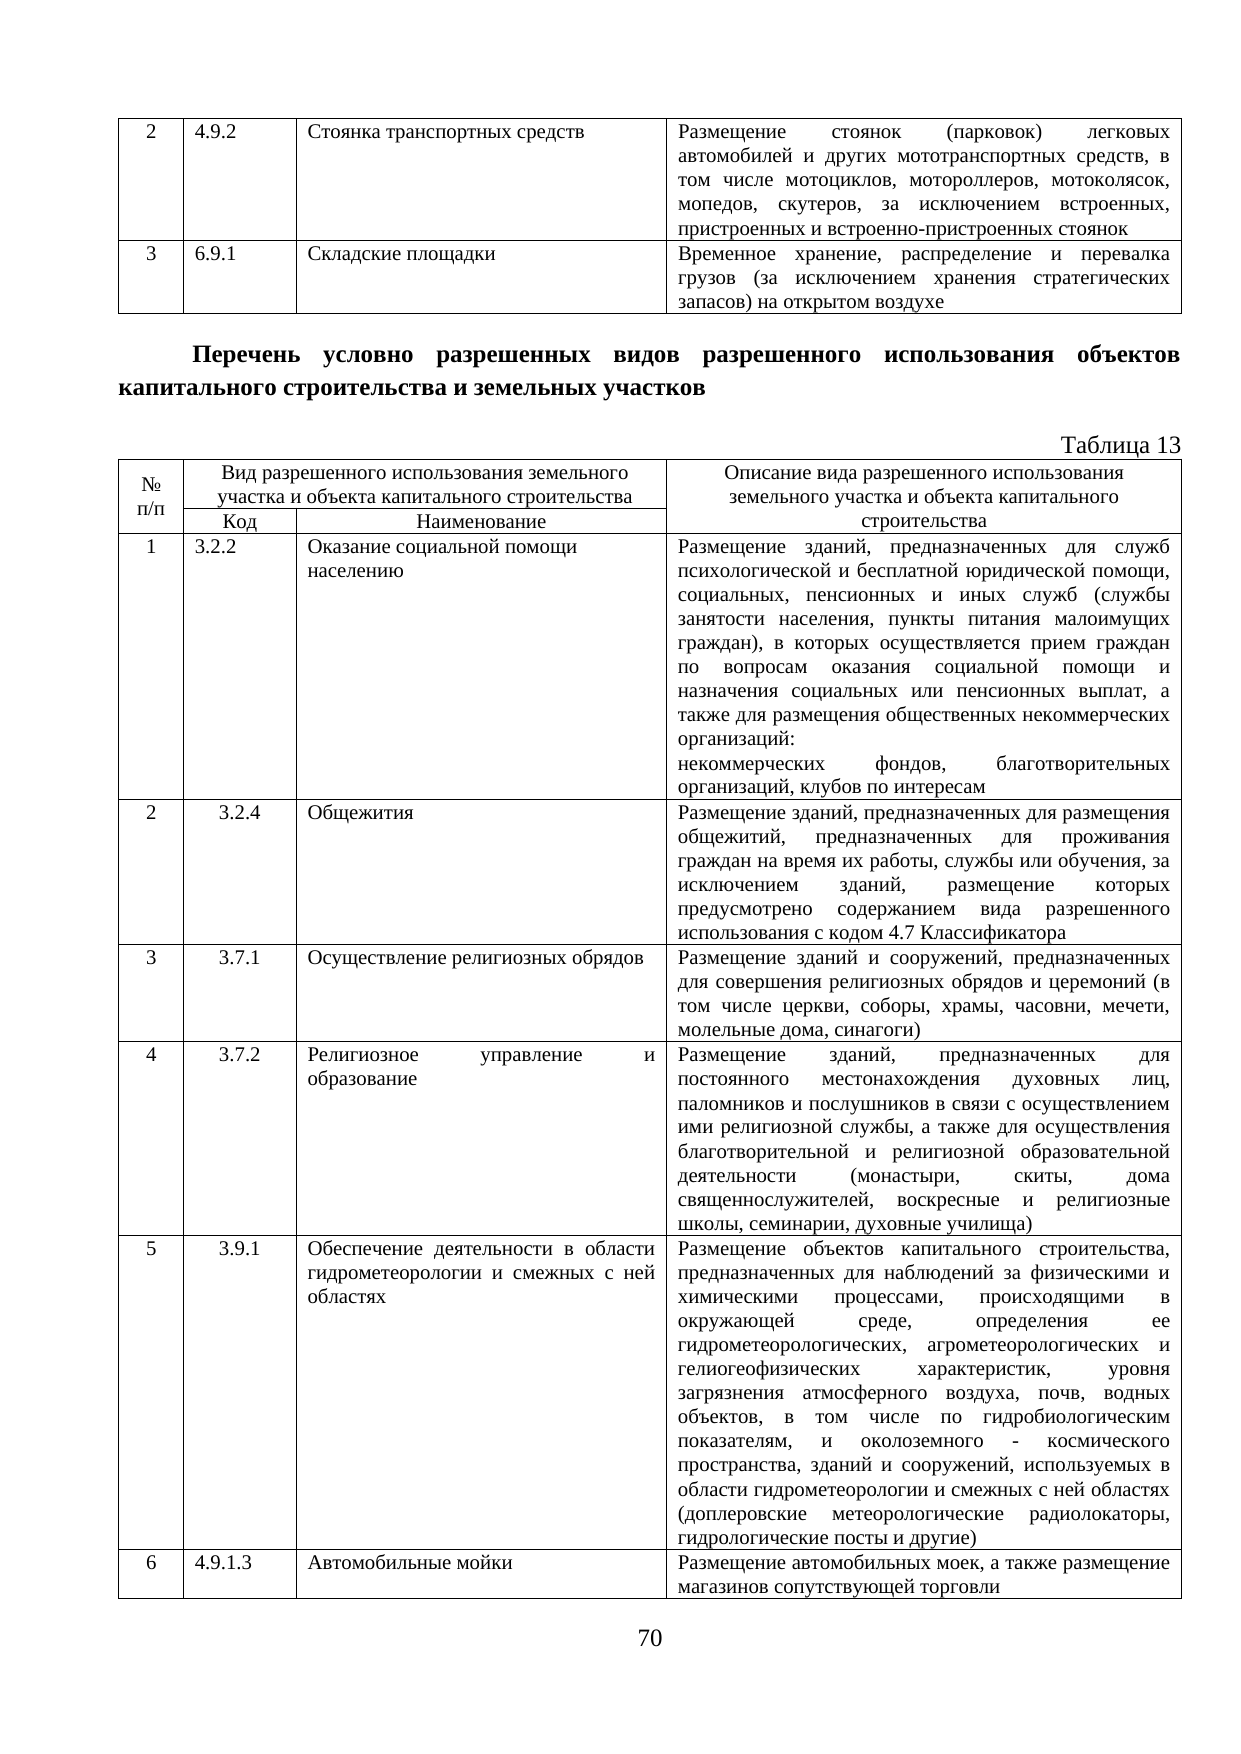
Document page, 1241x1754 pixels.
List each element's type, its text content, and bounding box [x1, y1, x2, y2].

table_cell 3.2.2 [184, 534, 296, 798]
table_cell Религиозное управление и образование [297, 1042, 666, 1235]
table_cell 2 [119, 119, 183, 239]
table_cell 4.9.1.3 [184, 1550, 296, 1598]
table_cell Размещение зданий, предназначенных для постоянного местонахождения духовных лиц, паломников и послушников в связи с осуществлением ими религиозной службы, а также для осуществления благотворительной и религиозной образовательной деятельности (монастыри, скиты, дома священнослужителей, воскресные и религиозные школы, семинарии, духовные училища) [667, 1042, 1181, 1235]
table_header № п/п [119, 460, 183, 533]
table_cell Размещение зданий и сооружений, предназначенных для совершения религиозных обрядов и церемоний (в том числе церкви, соборы, храмы, часовни, мечети, молельные дома, синагоги) [667, 945, 1181, 1041]
table_cell 2 [119, 800, 183, 944]
table_header Вид разрешенного использования земельного участка и объекта капитального строительства [184, 460, 666, 508]
table_cell 3 [119, 945, 183, 1041]
table_cell Обеспечение деятельности в области гидрометеорологии и смежных с ней областях [297, 1236, 666, 1549]
table_cell 4 [119, 1042, 183, 1235]
table_cell Код [184, 509, 296, 533]
table_cell 3.7.2 [184, 1042, 296, 1235]
table_cell 6 [119, 1550, 183, 1598]
table_cell Стоянка транспортных средств [297, 119, 666, 239]
table_cell 1 [119, 534, 183, 798]
table_cell Общежития [297, 800, 666, 944]
table_header Описание вида разрешенного использования земельного участка и объекта капитального строительства [667, 460, 1181, 533]
table_cell 3 [119, 241, 183, 313]
table_cell 3.2.4 [184, 800, 296, 944]
table_cell Автомобильные мойки [297, 1550, 666, 1598]
table_cell Размещение объектов капитального строительства, предназначенных для наблюдений за физическими и химическими процессами, происходящими в окружающей среде, определения ее гидрометеорологических, агрометеорологических и гелиогеофизических характеристик, уровня загрязнения атмосферного воздуха, почв, водных объектов, в том числе по гидробиологическим показателям, и околоземного - космического пространства, зданий и сооружений, используемых в области гидрометеорологии и смежных с ней областях (доплеровские метеорологические радиолокаторы, гидрологические посты и другие) [667, 1236, 1181, 1549]
table_cell Осуществление религиозных обрядов [297, 945, 666, 1041]
table_cell Наименование [297, 509, 666, 533]
table_cell Размещение зданий, предназначенных для размещения общежитий, предназначенных для проживания граждан на время их работы, службы или обучения, за исключением зданий, размещение которых предусмотрено содержанием вида разрешенного использования с кодом 4.7 Классификатора [667, 800, 1181, 944]
table_cell 4.9.2 [184, 119, 296, 239]
table_cell Складские площадки [297, 241, 666, 313]
table_cell Размещение зданий, предназначенных для служб психологической и бесплатной юридической помощи, социальных, пенсионных и иных служб (службы занятости населения, пункты питания малоимущих граждан), в которых осуществляется прием граждан по вопросам оказания социальной помощи и назначения социальных или пенсионных выплат, а также для размещения общественных некоммерческих организаций: некоммерческих фондов, благотворительных организаций, клубов по интересам [667, 534, 1181, 798]
list Перечень условно разрешенных видов разрешенного использования объектов капитального строительства и земельных участков [118, 339, 1181, 401]
table_cell 5 [119, 1236, 183, 1549]
table_cell Временное хранение, распределение и перевалка грузов (за исключением хранения стратегических запасов) на открытом воздухе [667, 241, 1181, 313]
table_cell Размещение стоянок (парковок) легковых автомобилей и других мототранспортных средств, в том числе мотоциклов, мотороллеров, мотоколясок, мопедов, скутеров, за исключением встроенных, пристроенных и встроенно-пристроенных стоянок [667, 119, 1181, 239]
text Таблица 13 [192, 430, 1181, 458]
table_cell Размещение автомобильных моек, а также размещение магазинов сопутствующей торговли [667, 1550, 1181, 1598]
table_cell 3.7.1 [184, 945, 296, 1041]
table_cell 3.9.1 [184, 1236, 296, 1549]
table_cell 6.9.1 [184, 241, 296, 313]
table_cell Оказание социальной помощи населению [297, 534, 666, 798]
